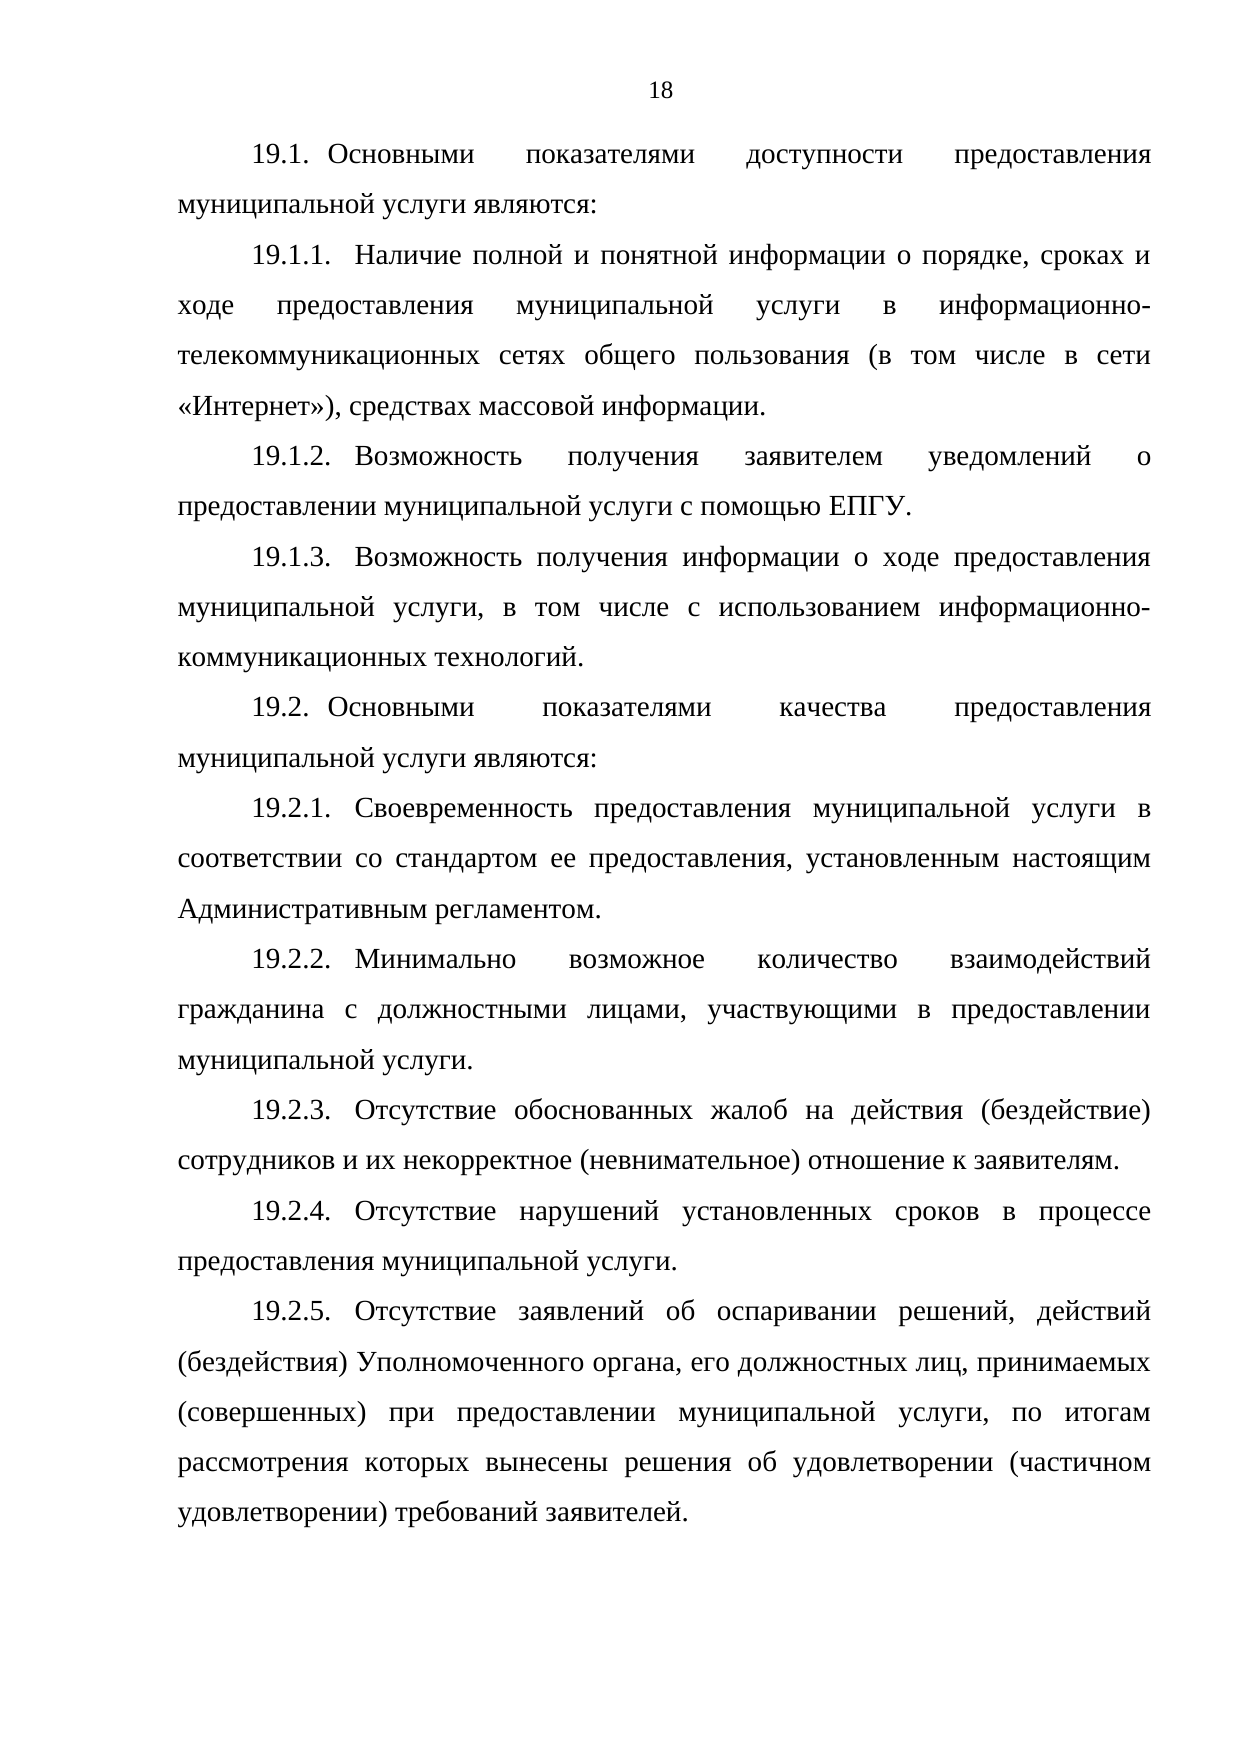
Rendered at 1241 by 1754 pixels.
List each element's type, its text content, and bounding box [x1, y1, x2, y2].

list Основными показателями качества предоставления муниципальной услуги являются: [177, 689, 1152, 773]
list Своевременность предоставления муниципальной услуги в соответствии со стандартом ее предоставления, установленным настоящим Административным регламентом. [177, 790, 1152, 924]
list Основными показателями доступности предоставления муниципальной услуги являются: [177, 136, 1152, 220]
list Возможность получения заявителем уведомлений о предоставлении муниципальной услуги с помощью ЕПГУ. [177, 438, 1152, 522]
list Минимально возможное количество взаимодействий гражданина с должностными лицами, участвующими в предоставлении муниципальной услуги. [177, 941, 1152, 1075]
list Возможность получения информации о ходе предоставления муниципальной услуги, в том числе с использованием информационно-коммуникационных технологий. [177, 539, 1152, 673]
list Отсутствие обоснованных жалоб на действия (бездействие) сотрудников и их некорректное (невнимательное) отношение к заявителям. [177, 1092, 1152, 1176]
list Отсутствие нарушений установленных сроков в процессе предоставления муниципальной услуги. [177, 1193, 1152, 1277]
list Наличие полной и понятной информации о порядке, сроках и ходе предоставления муниципальной услуги в информационно-телекоммуникационных сетях общего пользования (в том числе в сети «Интернет»), средствах массовой информации. [177, 237, 1152, 421]
list Отсутствие заявлений об оспаривании решений, действий (бездействия) Уполномоченного органа, его должностных лиц, принимаемых (совершенных) при предоставлении муниципальной услуги, по итогам рассмотрения которых вынесены решения об удовлетворении (частичном удовлетворении) требований заявителей. [177, 1293, 1152, 1528]
